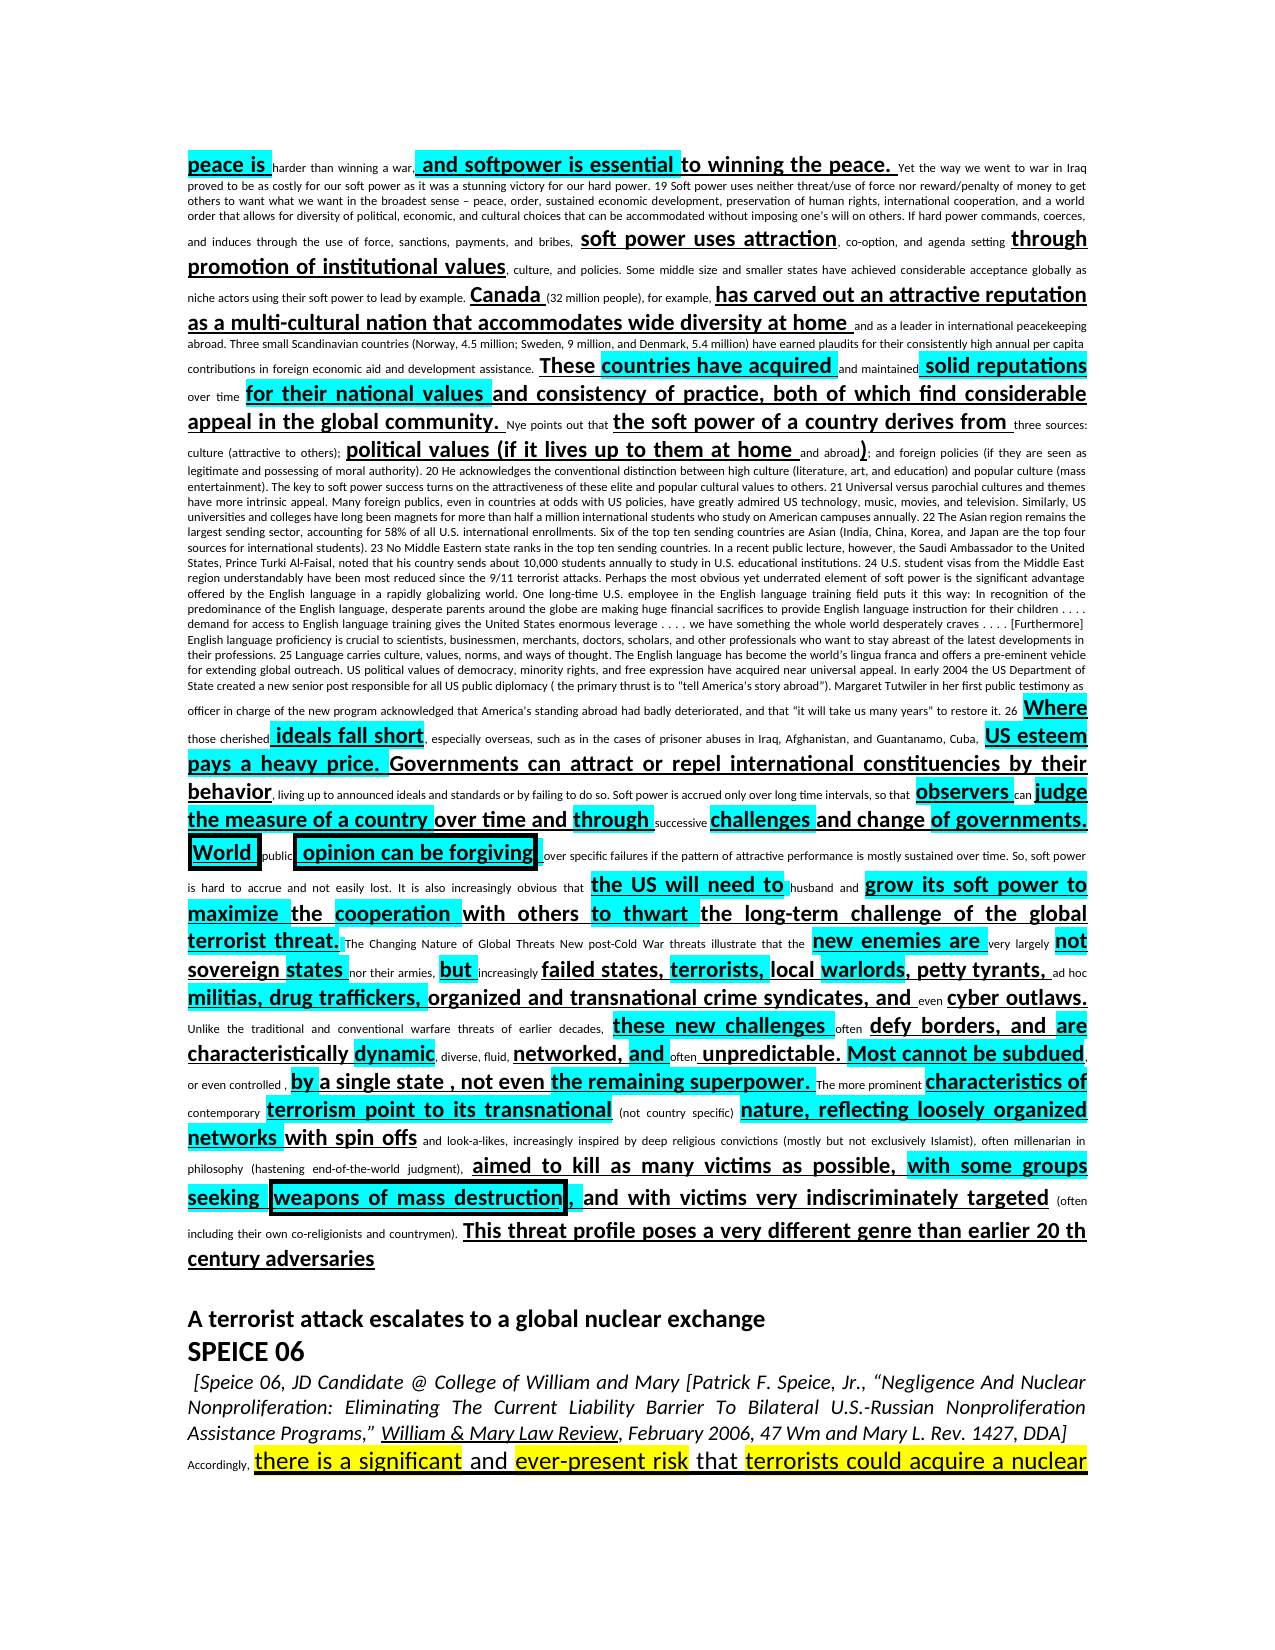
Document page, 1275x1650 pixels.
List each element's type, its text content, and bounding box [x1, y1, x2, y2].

text SPEICE 06 [187, 1333, 1087, 1369]
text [187, 150, 1087, 773]
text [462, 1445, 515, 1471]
text [Speice 06, JD Candidate @ College of William and Mary [Patrick F. Speice, Jr., “Negligence And Nuclear Nonproliferation: Eliminating The Current Liability Barrier To Bilateral U.S.-Russian Nonproliferation Assistance Programs,” William & Mary Law Review, February 2006, 47 Wm and Mary L. Rev. 1427, DDA] [187, 1369, 1087, 1445]
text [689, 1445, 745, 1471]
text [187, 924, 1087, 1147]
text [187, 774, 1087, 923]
text A terrorist attack escalates to a global nuclear exchange [187, 1303, 1087, 1333]
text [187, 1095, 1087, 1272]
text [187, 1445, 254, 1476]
